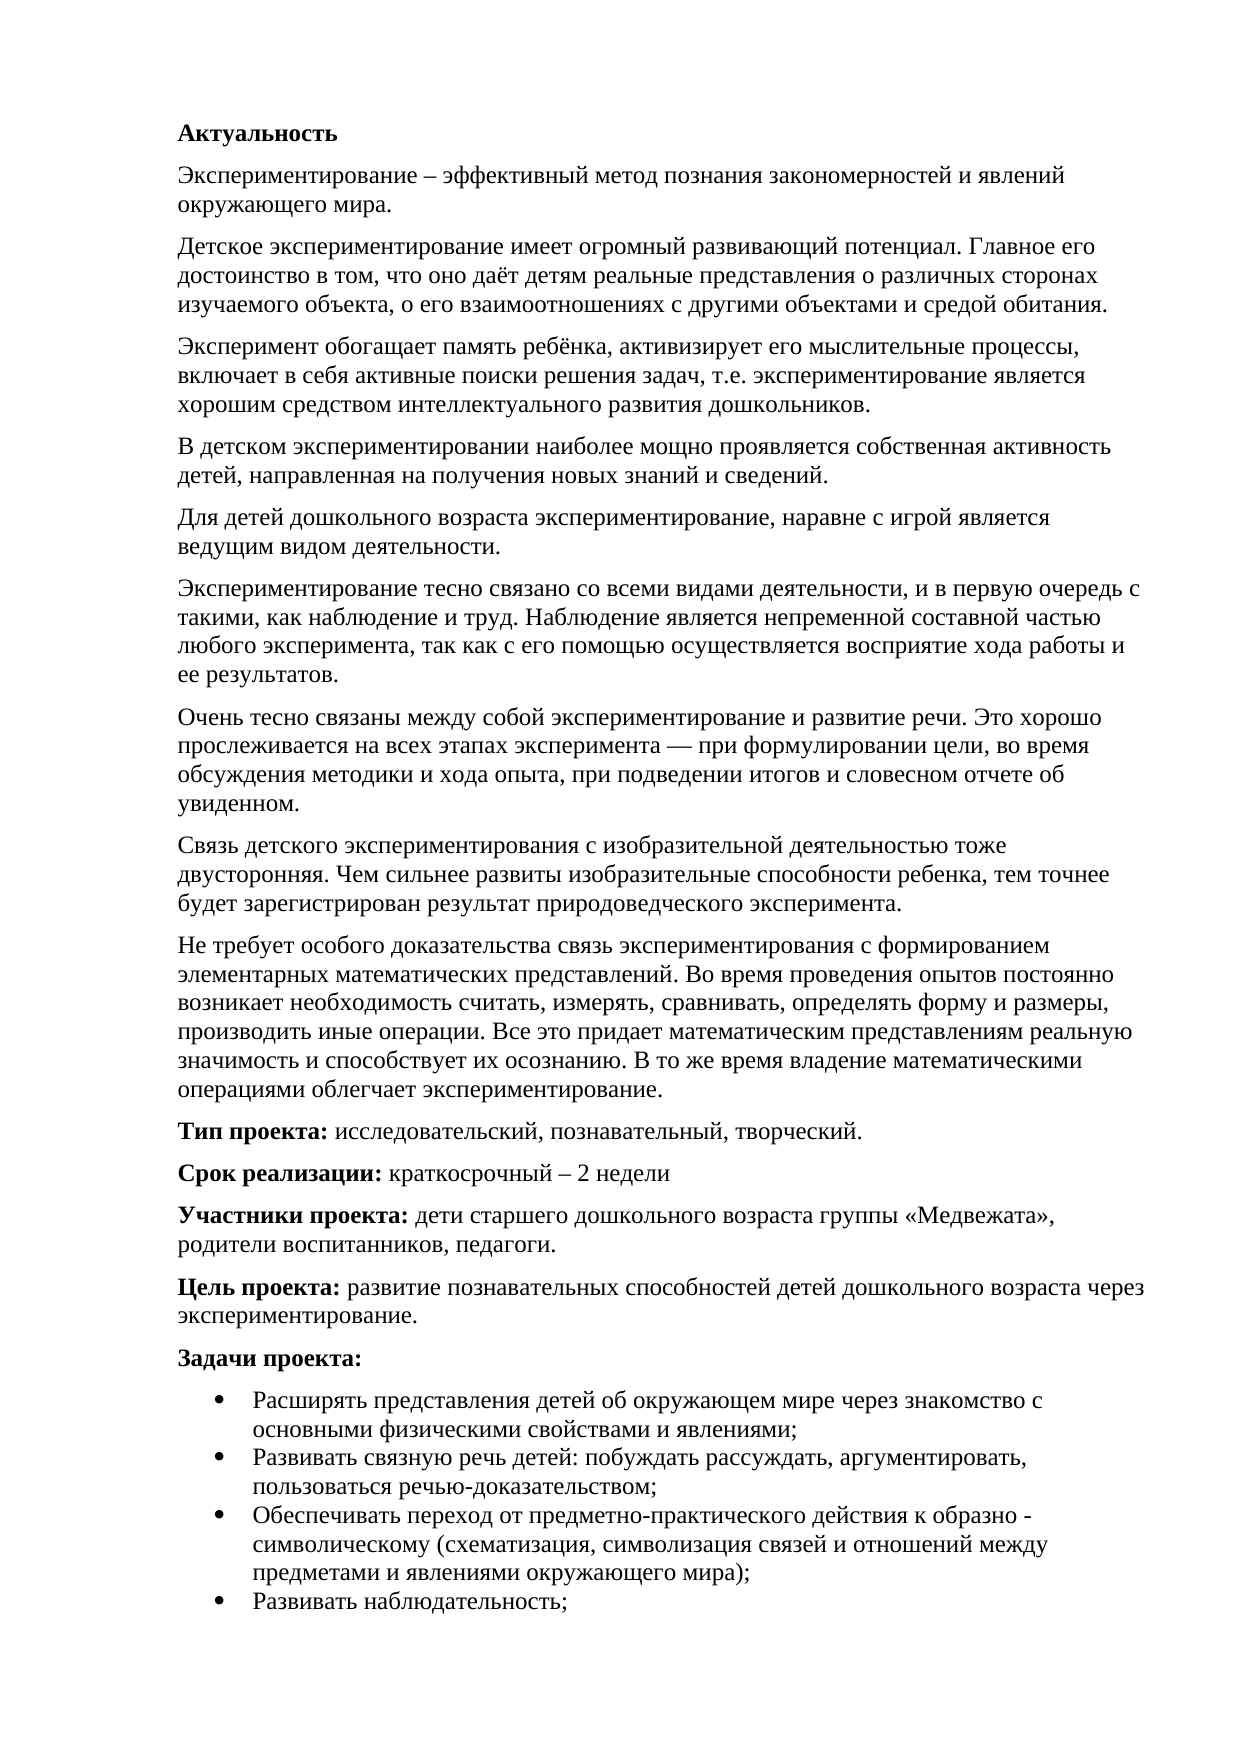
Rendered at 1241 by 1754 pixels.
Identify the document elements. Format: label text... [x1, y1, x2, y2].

text В детском экспериментировании наиболее мощно проявляется собственная активность детей, направленная на получения новых знаний и сведений. [177, 431, 1152, 488]
text Экспериментирование – эффективный метод познания закономерностей и явлений окружающего мира. [177, 160, 1152, 218]
text Актуальность [177, 118, 1152, 147]
list Развивать связную речь детей: побуждать рассуждать, аргументировать, пользоваться речью-доказательством; [215, 1442, 1152, 1500]
text Детское экспериментирование имеет огромный развивающий потенциал. Главное его достоинство в том, что оно даёт детям реальные представления о различных сторонах изучаемого объекта, о его взаимоотношениях с другими объектами и средой обитания. [177, 231, 1152, 318]
text Цель проекта: развитие познавательных способностей детей дошкольного возраста через экспериментирование. [177, 1272, 1152, 1329]
text Эксперимент обогащает память ребёнка, активизирует его мыслительные процессы, включает в себя активные поиски решения задач, т.е. экспериментирование является хорошим средством интеллектуального развития дошкольников. [177, 331, 1152, 417]
text Участники проекта: дети старшего дошкольного возраста группы «Медвежата», родители воспитанников, педагоги. [177, 1201, 1152, 1258]
text Срок реализации: краткосрочный – 2 недели [177, 1158, 1152, 1187]
text Для детей дошкольного возраста экспериментирование, наравне с игрой является ведущим видом деятельности. [177, 502, 1152, 559]
list Развивать наблюдательность; [215, 1586, 1152, 1615]
text Тип проекта: исследовательский, познавательный, творческий. [177, 1116, 1152, 1145]
text Экспериментирование тесно связано со всеми видами деятельности, и в первую очередь с такими, как наблюдение и труд. Наблюдение является непременной составной частью любого эксперимента, так как с его помощью осуществляется восприятие хода работы и ее результатов. [177, 573, 1152, 688]
text Не требует особого доказательства связь экспериментирования с формированием элементарных математических представлений. Во время проведения опытов постоянно возникает необходимость считать, измерять, сравнивать, определять форму и размеры, производить иные операции. Все это придает математическим представлениям реальную значимость и способствует их осознанию. В то же время владение математическими операциями облегчает экспериментирование. [177, 930, 1152, 1102]
text Очень тесно связаны между собой экспериментирование и развитие речи. Это хорошо прослеживается на всех этапах эксперимента — при формулировании цели, во время обсуждения методики и хода опыта, при подведении итогов и словесном отчете об увиденном. [177, 702, 1152, 817]
text Задачи проекта: [177, 1343, 1152, 1371]
text Связь детского экспериментирования с изобразительной деятельностью тоже двусторонняя. Чем сильнее развиты изобразительные способности ребенка, тем точнее будет зарегистрирован результат природоведческого эксперимента. [177, 830, 1152, 916]
list Обеспечивать переход от предметно-практического действия к образно - символическому (схематизация, символизация связей и отношений между предметами и явлениями окружающего мира); [215, 1500, 1152, 1586]
list Расширять представления детей об окружающем мире через знакомство с основными физическими свойствами и явлениями; [215, 1385, 1152, 1442]
